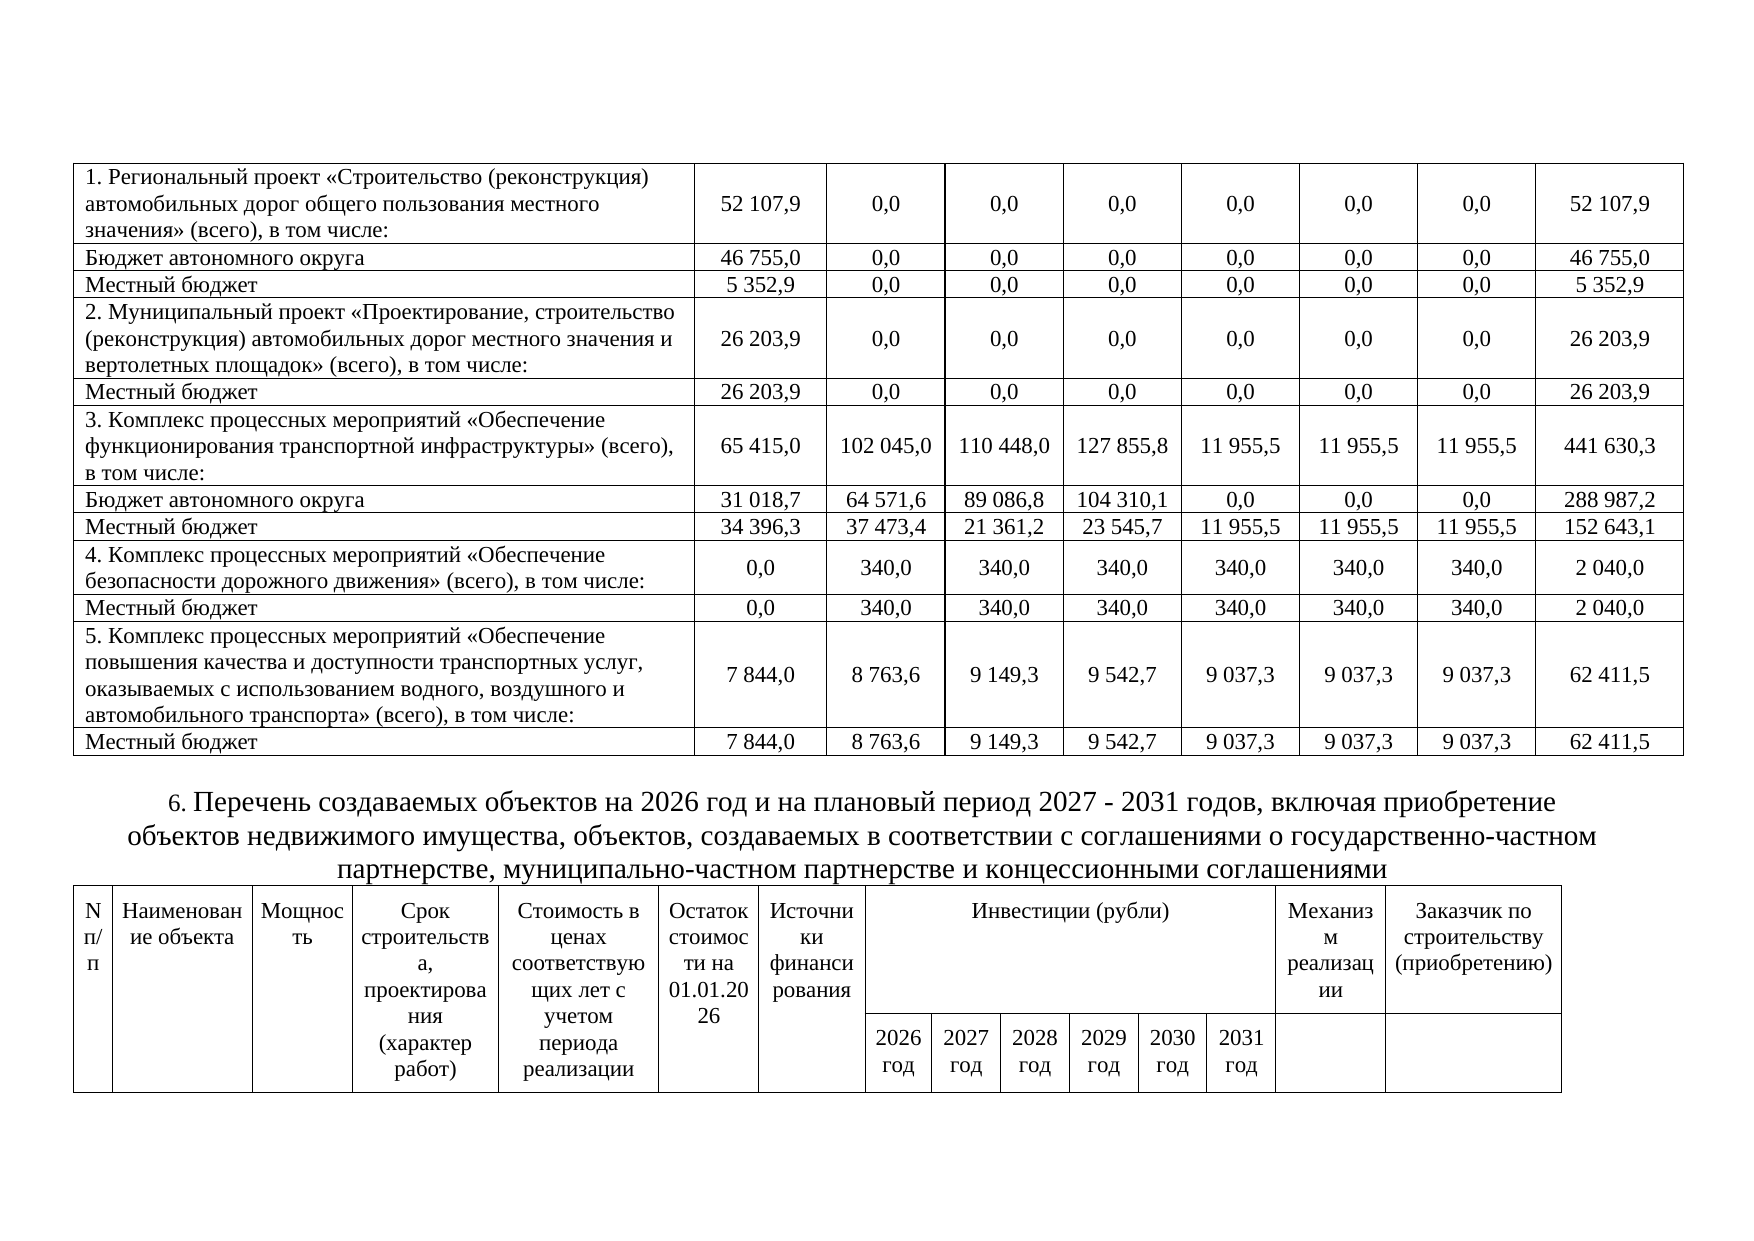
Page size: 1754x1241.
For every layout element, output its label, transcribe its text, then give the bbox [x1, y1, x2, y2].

table_cell 0,0 [1182, 298, 1299, 377]
table_cell 0,0 [695, 595, 826, 621]
table_cell 46 755,0 [1536, 244, 1683, 270]
table_cell 26 203,9 [695, 379, 826, 405]
table_cell Бюджет автономного округа [74, 244, 694, 270]
table_cell 9 542,7 [1064, 728, 1181, 755]
table_cell 0,0 [1064, 244, 1181, 270]
table_cell 64 571,6 [827, 486, 944, 512]
table_cell 0,0 [946, 298, 1063, 377]
table_cell Местный бюджет [74, 271, 694, 297]
table_cell 340,0 [1300, 541, 1417, 593]
table_cell 0,0 [1418, 486, 1535, 512]
table_cell 2 040,0 [1536, 541, 1683, 593]
table_cell 11 955,5 [1300, 406, 1417, 485]
table_cell Местный бюджет [74, 728, 694, 755]
table_cell 0,0 [1064, 271, 1181, 297]
table_cell 26 203,9 [1536, 298, 1683, 377]
table_cell 5 352,9 [1536, 271, 1683, 297]
table_cell 9 149,3 [946, 622, 1063, 727]
table_cell 5. Комплекс процессных мероприятий «Обеспечение повышения качества и доступности транспортных услуг, оказываемых с использованием водного, воздушного и автомобильного транспорта» (всего), в том числе: [74, 622, 694, 727]
table_cell 340,0 [1064, 595, 1181, 621]
table_cell 0,0 [1418, 164, 1535, 242]
table_cell 0,0 [827, 298, 944, 377]
table_cell 0,0 [827, 379, 944, 405]
table_cell 11 955,5 [1418, 513, 1535, 540]
table_cell 288 987,2 [1536, 486, 1683, 512]
table_cell 0,0 [1300, 298, 1417, 377]
table_cell 62 411,5 [1536, 622, 1683, 727]
table_cell 11 955,5 [1300, 513, 1417, 540]
table_header Мощность [253, 886, 352, 1092]
table_cell 104 310,1 [1064, 486, 1181, 512]
table_cell Местный бюджет [74, 595, 694, 621]
table_cell 340,0 [1418, 541, 1535, 593]
table_cell 340,0 [1064, 541, 1181, 593]
table_cell Местный бюджет [74, 379, 694, 405]
table_cell 7 844,0 [695, 622, 826, 727]
table_cell 52 107,9 [1536, 164, 1683, 242]
table_cell 0,0 [1418, 244, 1535, 270]
table_cell 0,0 [1418, 379, 1535, 405]
table_cell 9 149,3 [946, 728, 1063, 755]
table_cell 31 018,7 [695, 486, 826, 512]
table_cell 0,0 [1300, 244, 1417, 270]
table_cell 127 855,8 [1064, 406, 1181, 485]
table_cell 9 542,7 [1064, 622, 1181, 727]
table_cell 0,0 [1300, 164, 1417, 242]
table_header Инвестиции (рубли) [866, 886, 1275, 1013]
table_cell 340,0 [1300, 595, 1417, 621]
table_header Наименование объекта [113, 886, 252, 1092]
table_cell 2031 год [1207, 1014, 1275, 1092]
table_cell 9 037,3 [1418, 622, 1535, 727]
table_cell 62 411,5 [1536, 728, 1683, 755]
table_header Механизм реализации [1276, 886, 1385, 1013]
table_cell 2. Муниципальный проект «Проектирование, строительство (реконструкция) автомобильных дорог местного значения и вертолетных площадок» (всего), в том числе: [74, 298, 694, 377]
table_cell 0,0 [946, 379, 1063, 405]
table_header Стоимость в ценах соответствующих лет с учетом периода реализации проекта (планируемый объем инвестиций) [499, 886, 658, 1092]
table_cell 21 361,2 [946, 513, 1063, 540]
table_cell 2027 год [932, 1014, 1000, 1092]
table_cell 9 037,3 [1182, 622, 1299, 727]
table_cell 0,0 [1064, 298, 1181, 377]
table_cell 11 955,5 [1182, 406, 1299, 485]
table_cell 0,0 [1418, 271, 1535, 297]
table_header Источники финансирования [759, 886, 865, 1092]
table_cell 65 415,0 [695, 406, 826, 485]
table_cell 0,0 [1182, 379, 1299, 405]
table_cell 102 045,0 [827, 406, 944, 485]
table_cell 46 755,0 [695, 244, 826, 270]
table_cell 340,0 [827, 595, 944, 621]
table_header Остаток стоимости на 01.01.2026 [659, 886, 758, 1092]
table_cell 0,0 [1182, 164, 1299, 242]
table_cell 0,0 [695, 541, 826, 593]
table_cell 340,0 [1182, 595, 1299, 621]
table_cell 11 955,5 [1418, 406, 1535, 485]
table_cell 110 448,0 [946, 406, 1063, 485]
table_cell 0,0 [1182, 244, 1299, 270]
table_cell 9 037,3 [1418, 728, 1535, 755]
table_cell 9 037,3 [1300, 622, 1417, 727]
table_cell 9 037,3 [1182, 728, 1299, 755]
table_cell 7 844,0 [695, 728, 826, 755]
table_cell 26 203,9 [695, 298, 826, 377]
table_cell 0,0 [1064, 379, 1181, 405]
table_cell 0,0 [827, 164, 944, 242]
table_cell 0,0 [1300, 486, 1417, 512]
table_cell 5 352,9 [695, 271, 826, 297]
table_cell 3. Комплекс процессных мероприятий «Обеспечение функционирования транспортной инфраструктуры» (всего), в том числе: [74, 406, 694, 485]
table_cell 1. Региональный проект «Строительство (реконструкция) автомобильных дорог общего пользования местного значения» (всего), в том числе: [74, 164, 694, 242]
table_cell 0,0 [1182, 486, 1299, 512]
table_cell 34 396,3 [695, 513, 826, 540]
table_cell 0,0 [1064, 164, 1181, 242]
table_header Заказчик по строительству (приобретению) [1386, 886, 1561, 1013]
table_cell 340,0 [1182, 541, 1299, 593]
table_cell 11 955,5 [1182, 513, 1299, 540]
table_cell [1386, 1014, 1561, 1092]
table_cell 441 630,3 [1536, 406, 1683, 485]
table_cell 340,0 [946, 595, 1063, 621]
table_cell 0,0 [827, 271, 944, 297]
table_cell 340,0 [1418, 595, 1535, 621]
table_cell 0,0 [1182, 271, 1299, 297]
table_cell 4. Комплекс процессных мероприятий «Обеспечение безопасности дорожного движения» (всего), в том числе: [74, 541, 694, 593]
table_cell 37 473,4 [827, 513, 944, 540]
table_cell 23 545,7 [1064, 513, 1181, 540]
table_cell 2028 год [1001, 1014, 1069, 1092]
table_cell 26 203,9 [1536, 379, 1683, 405]
table_cell 0,0 [946, 164, 1063, 242]
table_cell 8 763,6 [827, 728, 944, 755]
table_cell 0,0 [1300, 379, 1417, 405]
table_cell 152 643,1 [1536, 513, 1683, 540]
table_cell 8 763,6 [827, 622, 944, 727]
table_cell 0,0 [1300, 271, 1417, 297]
table_cell 340,0 [946, 541, 1063, 593]
table_cell [1276, 1014, 1385, 1092]
table_cell Бюджет автономного округа [74, 486, 694, 512]
table_cell 52 107,9 [695, 164, 826, 242]
title 6. Перечень создаваемых объектов на 2026 год и на плановый период 2027 - 2031 годов, включая приобретение объектов недвижимого имущества, объектов, создаваемых в соответствии с соглашениями о государственно-частном партнерстве, муниципально-частном партнерстве и концессионными соглашениями [118, 784, 1606, 885]
table_header Срок строительства, проектирования (характер работ) [353, 886, 498, 1092]
table_header N п/п [74, 886, 112, 1092]
table_cell Местный бюджет [74, 513, 694, 540]
table_cell 2 040,0 [1536, 595, 1683, 621]
table_cell 2029 год [1070, 1014, 1138, 1092]
table_cell 9 037,3 [1300, 728, 1417, 755]
table_cell 89 086,8 [946, 486, 1063, 512]
table_cell 2026 год [866, 1014, 931, 1092]
table_cell 0,0 [827, 244, 944, 270]
table_cell 0,0 [946, 271, 1063, 297]
table_cell 0,0 [946, 244, 1063, 270]
table_cell 340,0 [827, 541, 944, 593]
table_cell 2030 год [1139, 1014, 1206, 1092]
table_cell 0,0 [1418, 298, 1535, 377]
